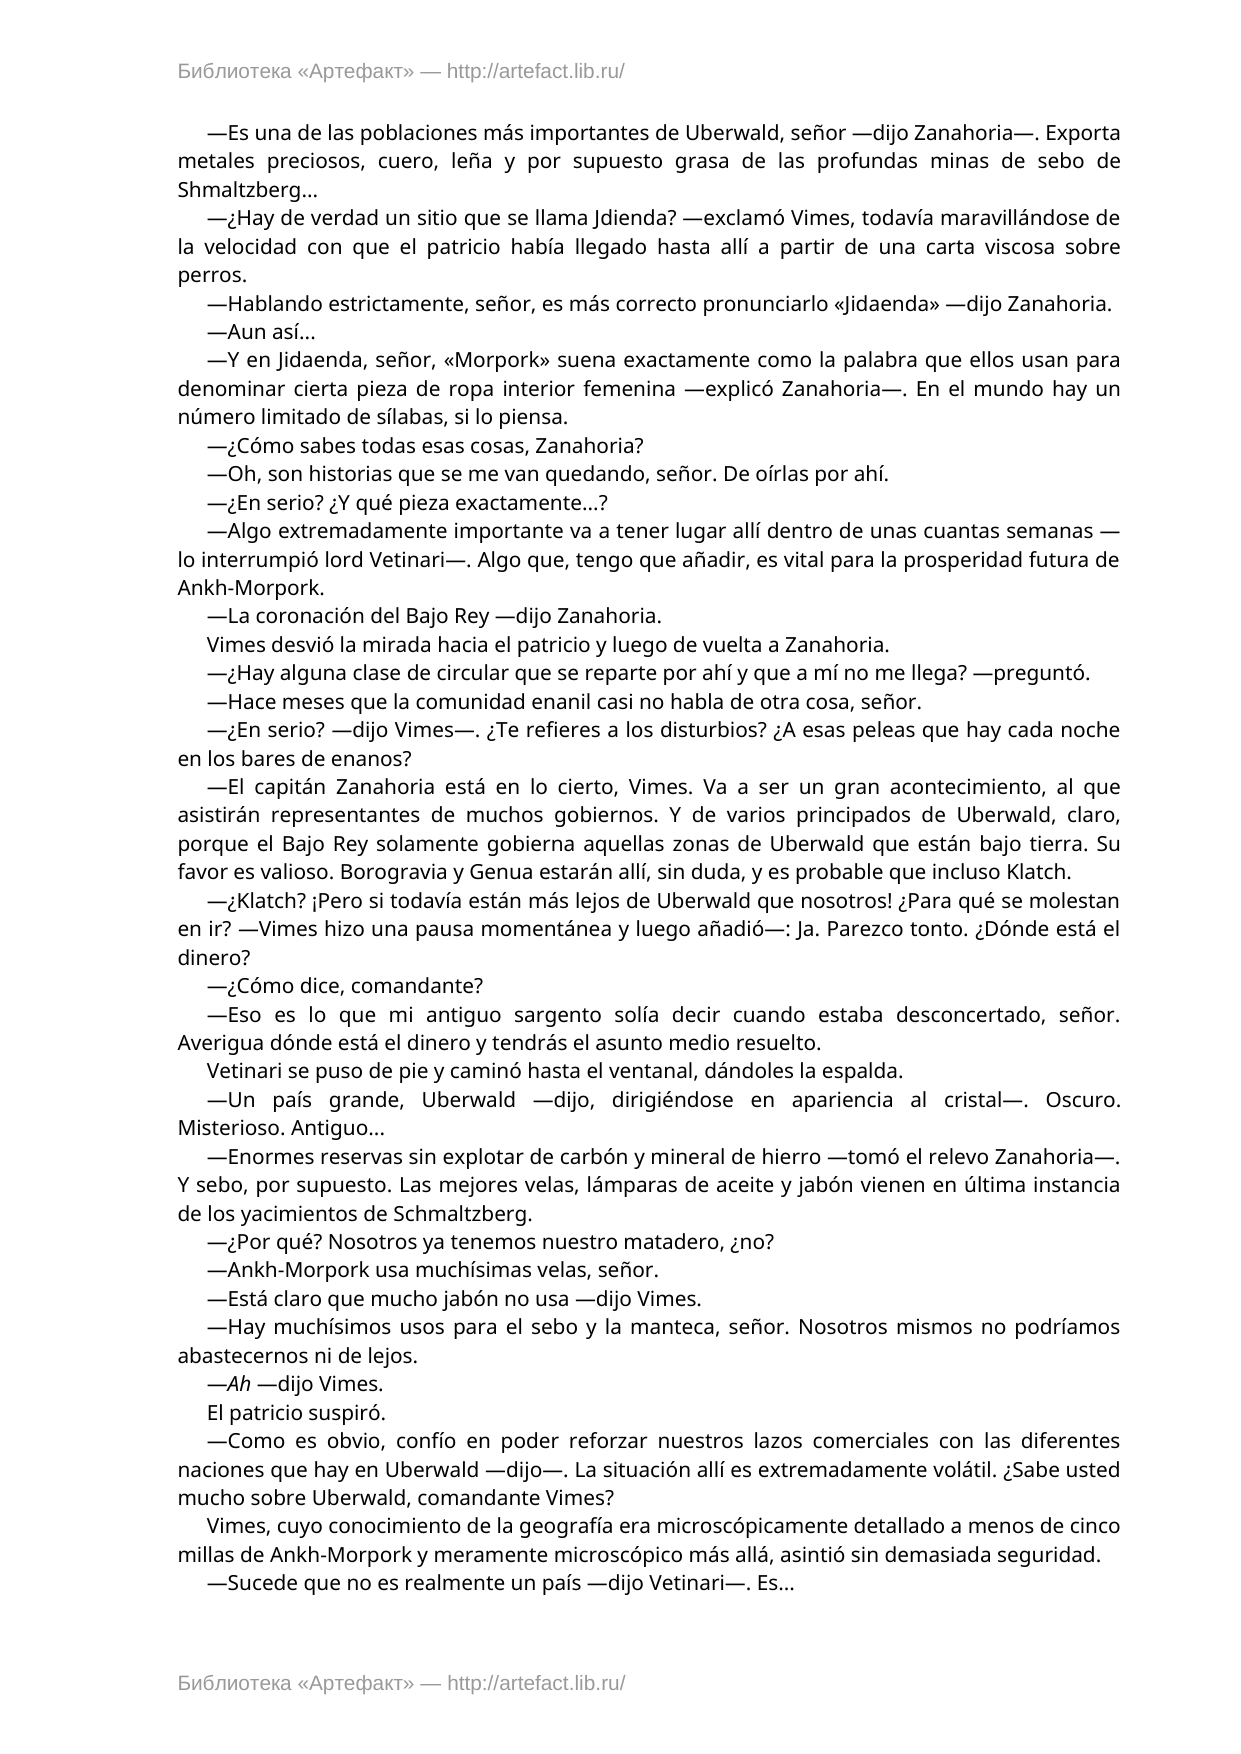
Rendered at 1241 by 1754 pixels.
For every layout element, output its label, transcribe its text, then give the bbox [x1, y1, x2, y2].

text —Y en Jidaenda, señor, «Morpork» suena exactamente como la palabra que ellos usan para denominar cierta pieza de ropa interior femenina —explicó Zanahoria—. En el mundo hay un número limitado de sílabas, si lo piensa. [177, 346, 1122, 431]
text —¿Cómo sabes todas esas cosas, Zanahoria? [177, 431, 1122, 459]
text Vetinari se puso de pie y caminó hasta el ventanal, dándoles la espalda. [177, 1057, 1122, 1085]
text —Ankh-Morpork usa muchísimas velas, señor. [177, 1256, 1122, 1284]
text —La coronación del Bajo Rey —dijo Zanahoria. [177, 602, 1122, 630]
text El patricio suspiró. [177, 1398, 1122, 1426]
text —Ah —dijo Vimes. [177, 1369, 1122, 1398]
text —Eso es lo que mi antiguo sargento solía decir cuando estaba desconcertado, señor. Averigua dónde está el dinero y tendrás el asunto medio resuelto. [177, 1000, 1122, 1057]
text —Es una de las poblaciones más importantes de Uberwald, señor —dijo Zanahoria—. Exporta metales preciosos, cuero, leña y por supuesto grasa de las profundas minas de sebo de Shmaltzberg... [177, 118, 1122, 203]
text —Sucede que no es realmente un país —dijo Vetinari—. Es... [177, 1568, 1122, 1597]
text —¿Cómo dice, comandante? [177, 971, 1122, 1000]
text Vimes desvió la mirada hacia el patricio y luego de vuelta a Zanahoria. [177, 630, 1122, 658]
text —¿Hay alguna clase de circular que se reparte por ahí y que a mí no me llega? —preguntó. [177, 658, 1122, 687]
text —Hace meses que la comunidad enanil casi no habla de otra cosa, señor. [177, 687, 1122, 715]
text —¿En serio? ¿Y qué pieza exactamente...? [177, 488, 1122, 516]
text —Hablando estrictamente, señor, es más correcto pronunciarlo «Jidaenda» —dijo Zanahoria. [177, 289, 1122, 317]
text —¿Hay de verdad un sitio que se llama Jdienda? —exclamó Vimes, todavía maravillándose de la velocidad con que el patricio había llegado hasta allí a partir de una carta viscosa sobre perros. [177, 203, 1122, 289]
text —Como es obvio, confío en poder reforzar nuestros lazos comerciales con las diferentes naciones que hay en Uberwald —dijo—. La situación allí es extremadamente volátil. ¿Sabe usted mucho sobre Uberwald, comandante Vimes? [177, 1426, 1122, 1512]
text Vimes, cuyo conocimiento de la geografía era microscópicamente detallado a menos de cinco millas de Ankh-Morpork y meramente microscópico más allá, asintió sin demasiada seguridad. [177, 1512, 1122, 1568]
text —¿En serio? —dijo Vimes—. ¿Te refieres a los disturbios? ¿A esas peleas que hay cada noche en los bares de enanos? [177, 715, 1122, 772]
text —¿Por qué? Nosotros ya tenemos nuestro matadero, ¿no? [177, 1227, 1122, 1256]
text —El capitán Zanahoria está en lo cierto, Vimes. Va a ser un gran acontecimiento, al que asistirán representantes de muchos gobiernos. Y de varios principados de Uberwald, claro, porque el Bajo Rey solamente gobierna aquellas zonas de Uberwald que están bajo tierra. Su favor es valioso. Borogravia y Genua estarán allí, sin duda, y es probable que incluso Klatch. [177, 772, 1122, 886]
text —Está claro que mucho jabón no usa —dijo Vimes. [177, 1284, 1122, 1312]
text —¿Klatch? ¡Pero si todavía están más lejos de Uberwald que nosotros! ¿Para qué se molestan en ir? —Vimes hizo una pausa momentánea y luego añadió—: Ja. Parezco tonto. ¿Dónde está el dinero? [177, 886, 1122, 971]
text —Oh, son historias que se me van quedando, señor. De oírlas por ahí. [177, 459, 1122, 488]
text —Enormes reservas sin explotar de carbón y mineral de hierro —tomó el relevo Zanahoria—. Y sebo, por supuesto. Las mejores velas, lámparas de aceite y jabón vienen en última instancia de los yacimientos de Schmaltzberg. [177, 1142, 1122, 1227]
text —Hay muchísimos usos para el sebo y la manteca, señor. Nosotros mismos no podríamos abastecernos ni de lejos. [177, 1312, 1122, 1369]
text —Aun así... [177, 317, 1122, 346]
text —Un país grande, Uberwald —dijo, dirigiéndose en apariencia al cristal—. Oscuro. Misterioso. Antiguo... [177, 1085, 1122, 1142]
text —Algo extremadamente importante va a tener lugar allí dentro de unas cuantas semanas —lo interrumpió lord Vetinari—. Algo que, tengo que añadir, es vital para la prosperidad futura de Ankh-Morpork. [177, 516, 1122, 602]
